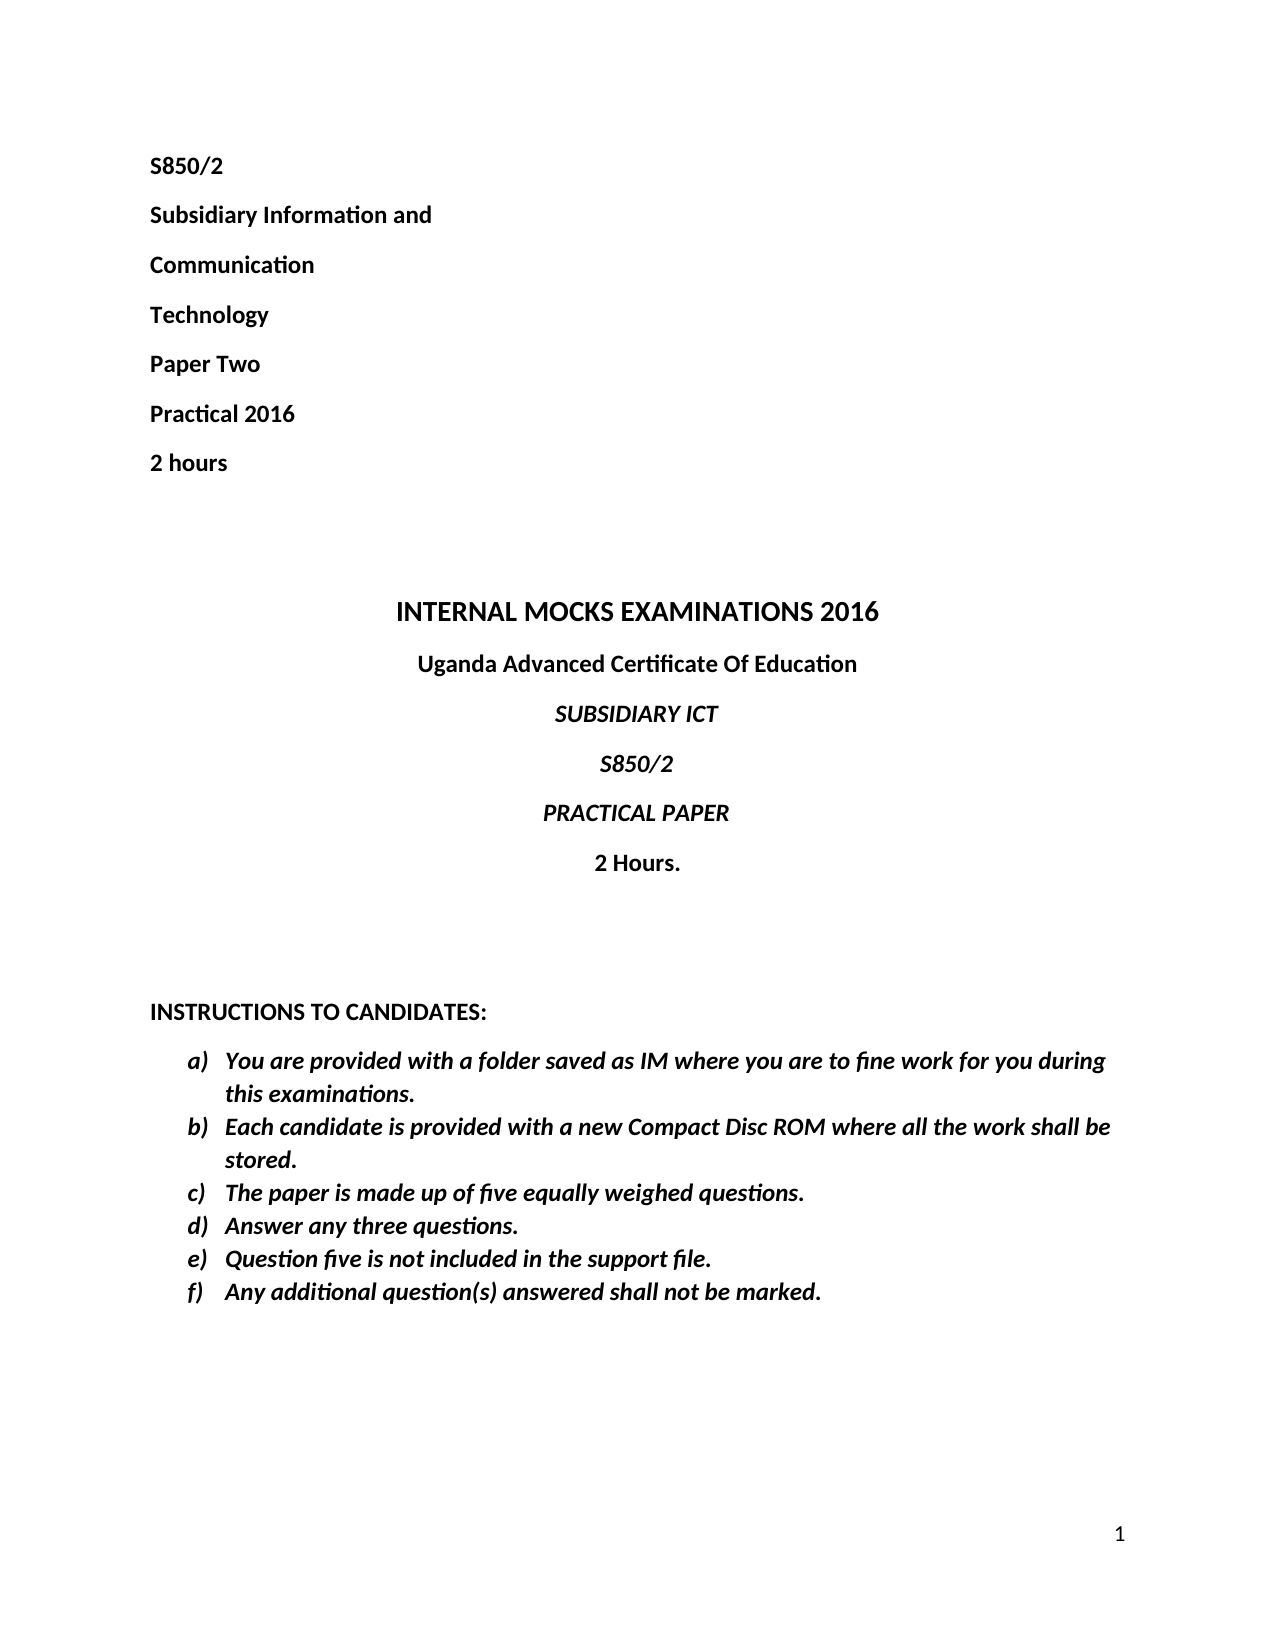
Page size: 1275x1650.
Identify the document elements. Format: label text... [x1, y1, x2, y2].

text Uganda Advanced Certificate Of Education [150, 649, 1125, 679]
list Answer any three questions. [187, 1210, 1125, 1240]
text Technology [150, 299, 1125, 329]
text PRACTICAL PAPER [150, 797, 1125, 828]
text INSTRUCTIONS TO CANDIDATES: [150, 996, 1125, 1026]
text S850/2 [150, 150, 1125, 181]
text Practical 2016 [150, 398, 1125, 428]
text 2 hours [150, 447, 1125, 478]
text SUBSIDIARY ICT [150, 698, 1125, 729]
list Question five is not included in the support file. [187, 1243, 1125, 1273]
text S850/2 [150, 748, 1125, 778]
text Communication [150, 249, 1125, 280]
list The paper is made up of five equally weighed questions. [187, 1177, 1125, 1207]
text Subsidiary Information and [150, 199, 1125, 230]
text Paper Two [150, 348, 1125, 379]
list Any additional question(s) answered shall not be marked. [187, 1276, 1125, 1306]
list Each candidate is provided with a new Compact Disc ROM where all the work shall be stored. [187, 1111, 1125, 1174]
list You are provided with a folder saved as IM where you are to fine work for you during this examinations. [187, 1045, 1125, 1109]
text 2 Hours. [150, 847, 1125, 877]
text INTERNAL MOCKS EXAMINATIONS 2016 [150, 593, 1125, 629]
